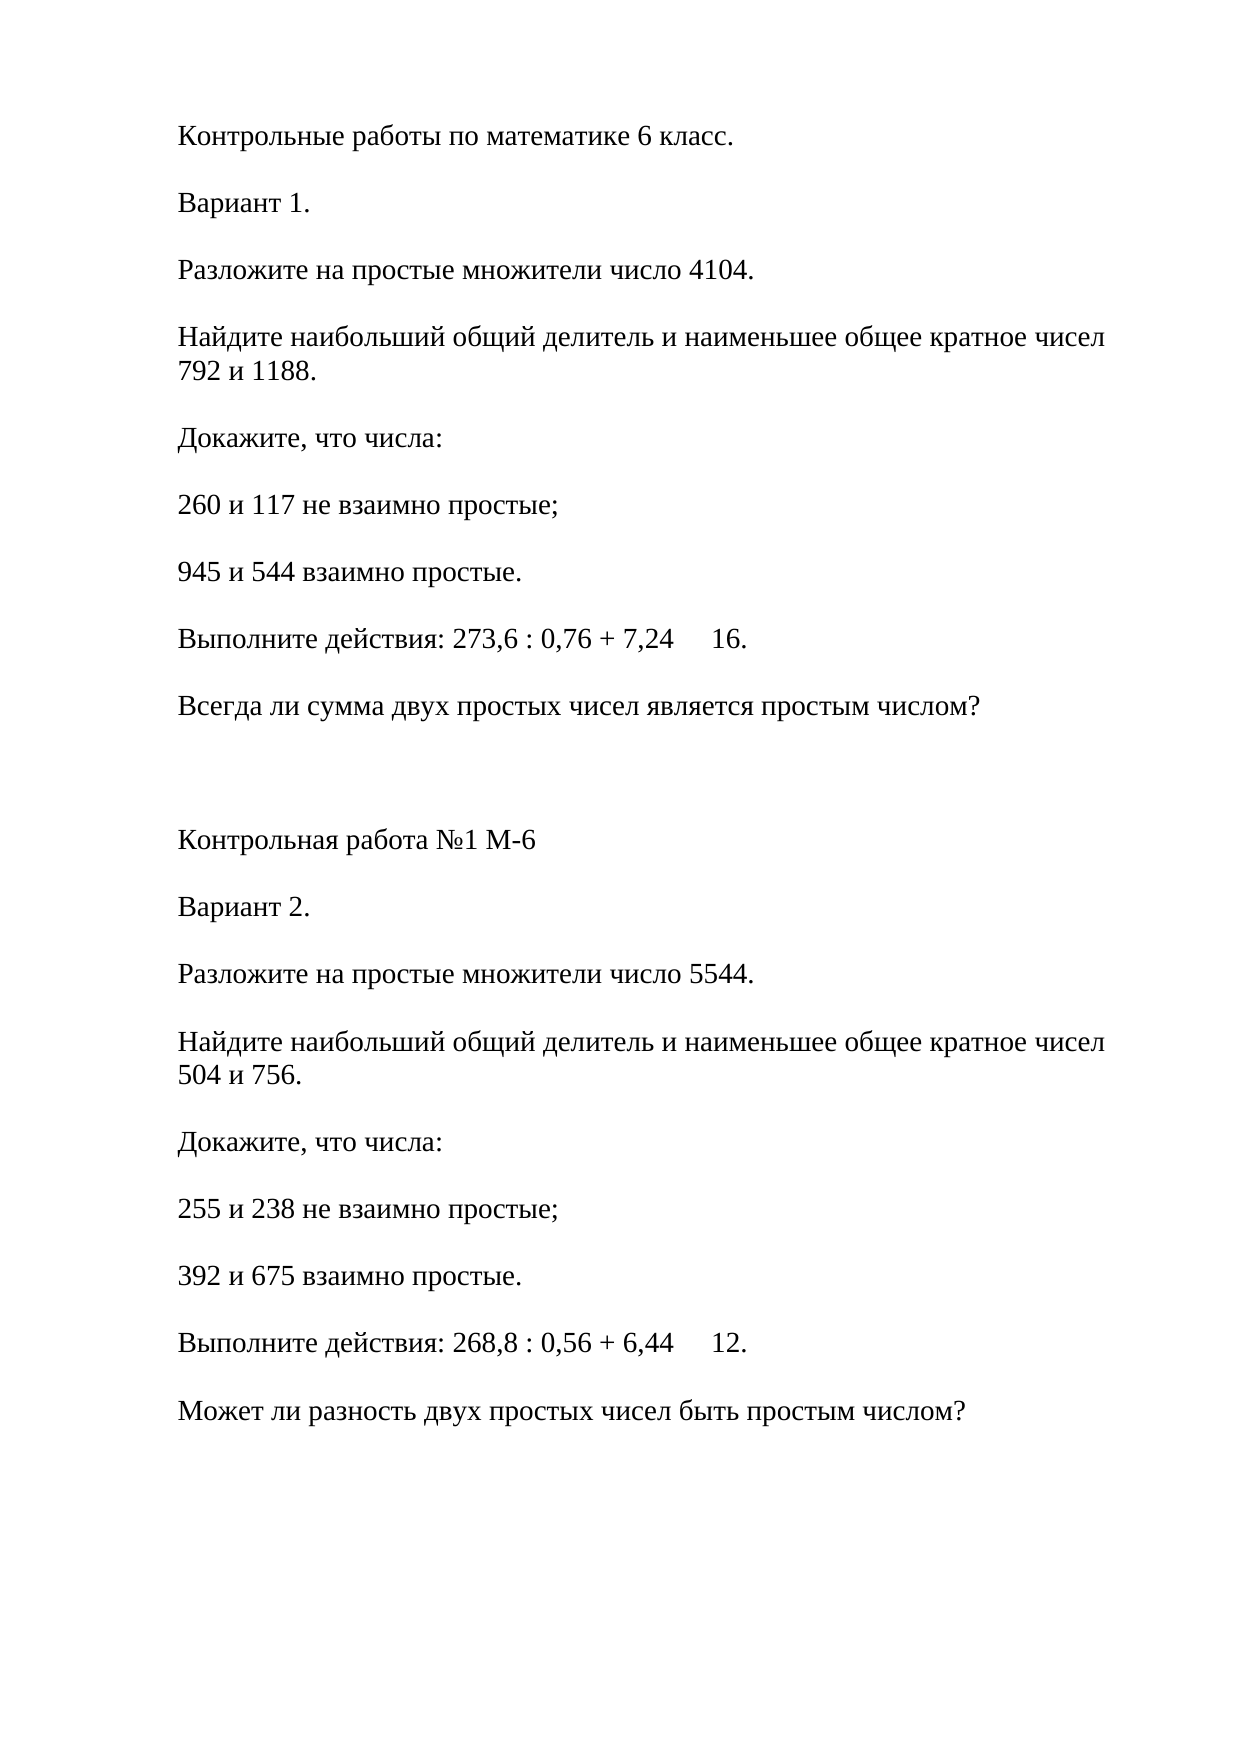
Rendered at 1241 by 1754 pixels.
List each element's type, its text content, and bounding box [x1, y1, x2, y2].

text Всегда ли сумма двух простых чисел является простым числом? [177, 688, 1152, 722]
text Найдите наибольший общий делитель и наименьшее общее кратное чисел 792 и 1188. [177, 319, 1152, 386]
text Выполните действия: 273,6 : 0,76 + 7,24  16. [177, 621, 1152, 655]
text 260 и 117 не взаимно простые; [177, 487, 1152, 521]
text Вариант 1. [177, 185, 1152, 219]
text 945 и 544 взаимно простые. [177, 554, 1152, 588]
text 255 и 238 не взаимно простые; [177, 1191, 1152, 1225]
text Разложите на простые множители число 5544. [177, 957, 1152, 990]
text Контрольные работы по математике 6 класс. [177, 118, 1152, 152]
text Может ли разность двух простых чисел быть простым числом? [177, 1393, 1152, 1426]
text Контрольная работа №1 М-6 [177, 822, 1152, 856]
text Найдите наибольший общий делитель и наименьшее общее кратное чисел 504 и 756. [177, 1024, 1152, 1091]
text Докажите, что числа: [177, 1124, 1152, 1158]
text Докажите, что числа: [177, 420, 1152, 453]
text Вариант 2. [177, 889, 1152, 923]
text 392 и 675 взаимно простые. [177, 1258, 1152, 1292]
text Разложите на простые множители число 4104. [177, 252, 1152, 286]
text Выполните действия: 268,8 : 0,56 + 6,44  12. [177, 1326, 1152, 1359]
